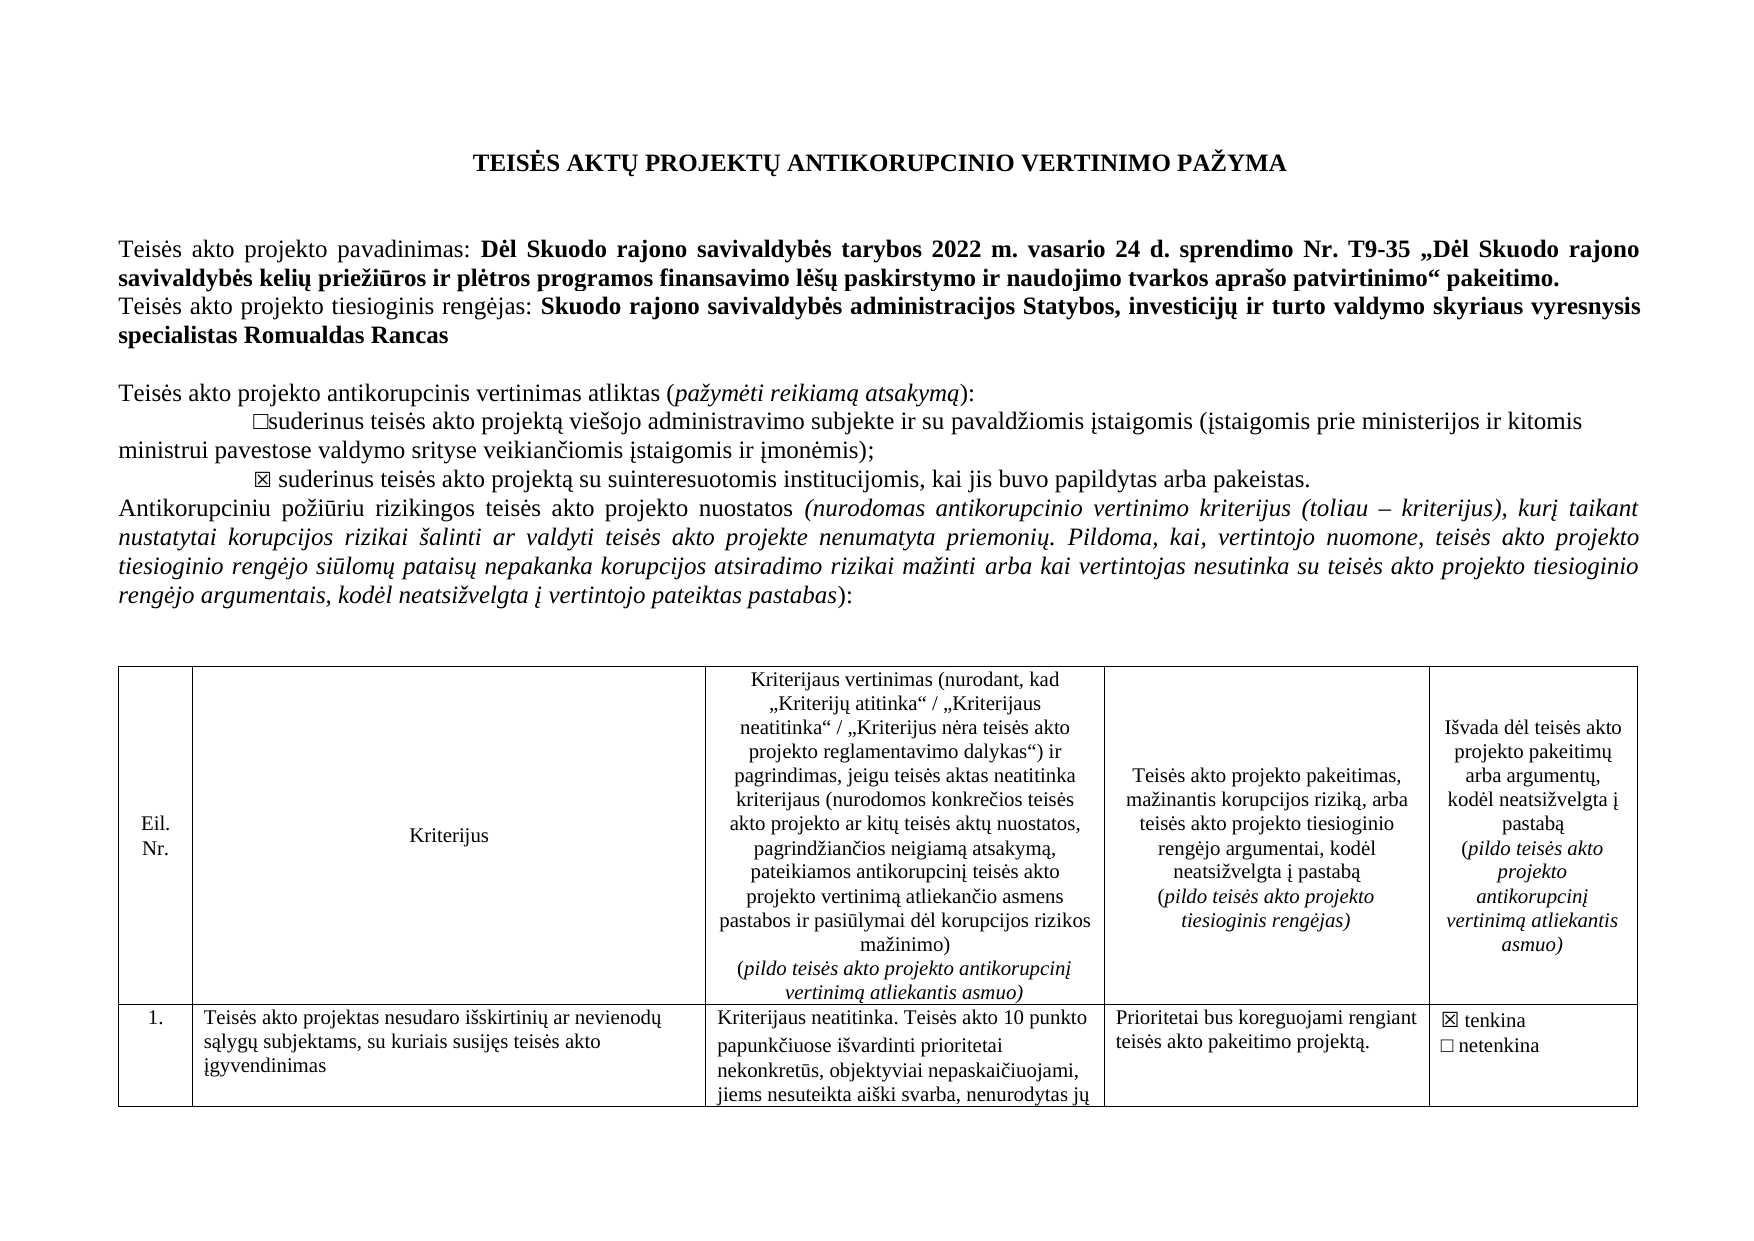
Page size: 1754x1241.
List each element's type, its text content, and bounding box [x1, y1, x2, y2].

text Teisės akto projekto pavadinimas: Dėl Skuodo rajono savivaldybės tarybos 2022 m. vasario 24 d. sprendimo Nr. T9-35 „Dėl Skuodo rajono savivaldybės kelių priežiūros ir plėtros programos finansavimo lėšų paskirstymo ir naudojimo tvarkos aprašo patvirtinimo“ pakeitimo. [118, 234, 1642, 291]
text TEISĖS AKTŲ PROJEKTŲ ANTIKORUPCINIO VERTINIMO PAŽYMA [118, 148, 1642, 176]
table_cell 1. [119, 1005, 192, 1106]
text □suderinus teisės akto projektą viešojo administravimo subjekte ir su pavaldžiomis įstaigomis (įstaigomis prie ministerijos ir kitomis ministrui pavestose valdymo srityse veikiančiomis įstaigomis ir įmonėmis); [118, 406, 1642, 464]
text Teisės akto projekto tiesioginis rengėjas: Skuodo rajono savivaldybės administracijos Statybos, investicijų ir turto valdymo skyriaus vyresnysis specialistas Romualdas Rancas [118, 291, 1642, 349]
table_header Teisės akto projekto pakeitimas, mažinantis korupcijos riziką, arba teisės akto projekto tiesioginio rengėjo argumentai, kodėl neatsižvelgta į pastabą (pildo teisės akto projekto tiesioginis rengėjas) [1105, 667, 1429, 1004]
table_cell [1105, 1005, 1429, 1106]
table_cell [193, 1005, 705, 1106]
table_header Eil. Nr. [119, 667, 192, 1004]
text ☒ suderinus teisės akto projektą su suinteresuotomis institucijomis, kai jis buvo papildytas arba pakeistas. [118, 464, 1642, 493]
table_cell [706, 1005, 1104, 1106]
text Teisės akto projekto antikorupcinis vertinimas atliktas (pažymėti reikiamą atsakymą): [118, 378, 1642, 406]
table_header Išvada dėl teisės akto projekto pakeitimų arba argumentų, kodėl neatsižvelgta į pastabą (pildo teisės akto projekto antikorupcinį vertinimą atliekantis asmuo) [1430, 667, 1637, 1004]
table_header Kriterijaus vertinimas (nurodant, kad „Kriterijų atitinka“ / „Kriterijaus neatitinka“ / „Kriterijus nėra teisės akto projekto reglamentavimo dalykas“) ir pagrindimas, jeigu teisės aktas neatitinka kriterijaus (nurodomos konkrečios teisės akto projekto ar kitų teisės aktų nuostatos, pagrindžiančios neigiamą atsakymą, pateikiamos antikorupcinį teisės akto projekto vertinimą atliekančio asmens pastabos ir pasiūlymai dėl korupcijos rizikos mažinimo) (pildo teisės akto projekto antikorupcinį vertinimą atliekantis asmuo) [706, 667, 1104, 1004]
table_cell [1430, 1005, 1637, 1106]
table_header Kriterijus [193, 667, 705, 1004]
text Antikorupciniu požiūriu rizikingos teisės akto projekto nuostatos (nurodomas antikorupcinio vertinimo kriterijus (toliau – kriterijus), kurį taikant nustatytai korupcijos rizikai šalinti ar valdyti teisės akto projekte nenumatyta priemonių. Pildoma, kai, vertintojo nuomone, teisės akto projekto tiesioginio rengėjo siūlomų pataisų nepakanka korupcijos atsiradimo rizikai mažinti arba kai vertintojas nesutinka su teisės akto projekto tiesioginio rengėjo argumentais, kodėl neatsižvelgta į vertintojo pateiktas pastabas): [118, 493, 1642, 608]
